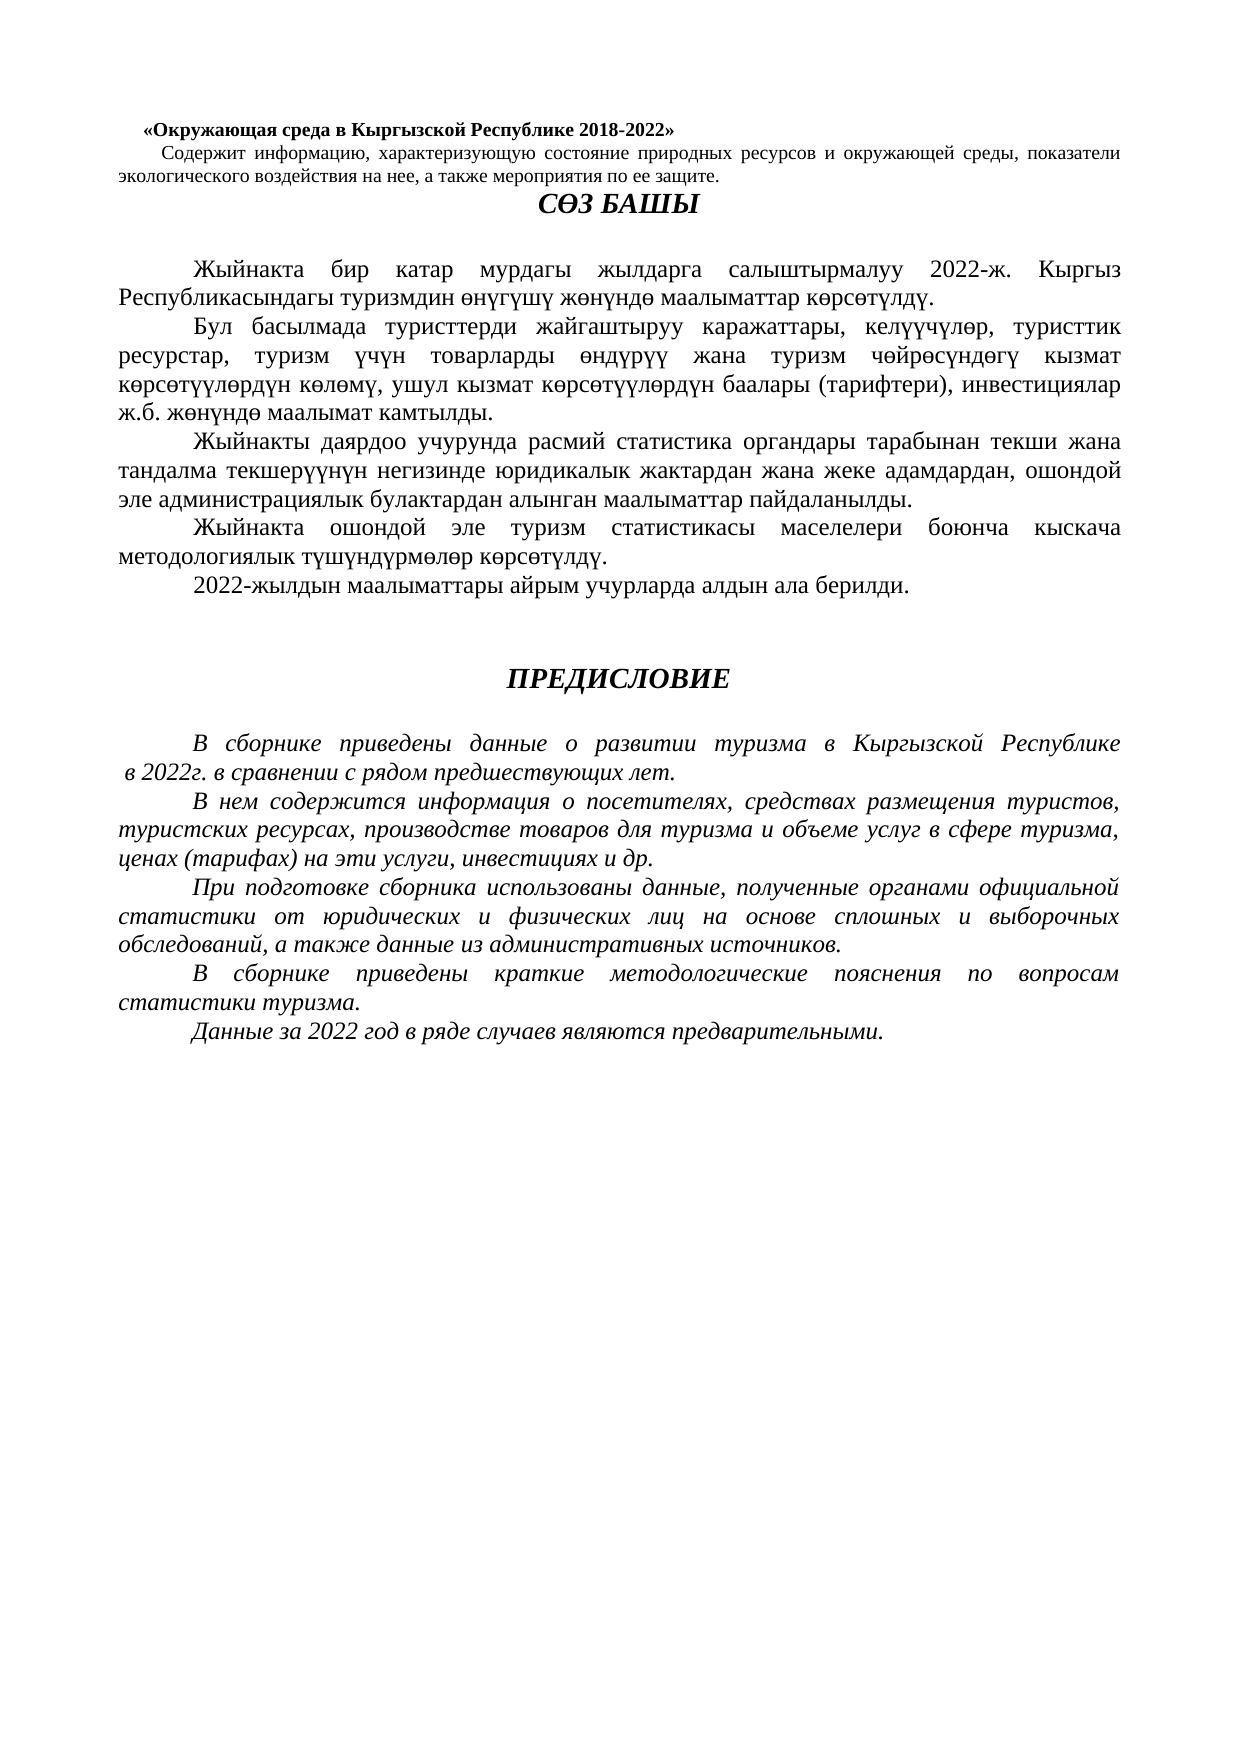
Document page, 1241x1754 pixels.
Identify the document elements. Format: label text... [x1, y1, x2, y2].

text Жыйнакты даярдоо учурунда расмий статистика органдары тарабынан текши жана тандалма текшерүүнүн негизинде юридикалык жактардан жана жеке адамдардан, ошондой эле администрациялык булактардан алынган маалыматтар пайдаланылды. [118, 426, 1122, 512]
text Жыйнакта ошондой эле туризм статистикасы маселелери боюнча кыскача методологиялык түшүндүрмөлөр көрсөтүлдү. [118, 512, 1122, 570]
text 2022-жылдын маалыматтары айрым учурларда алдын ала берилди. [118, 570, 1122, 599]
text В сборнике приведены краткие методологические пояснения по вопросам статистики туризма. [118, 958, 1122, 1016]
text ПРЕДИСЛОВИЕ [118, 661, 1122, 695]
text В нем содержится информация о посетителях, средствах размещения туристов, туристских ресурсах, производстве товаров для туризма и объеме услуг в сфере туризма, ценах (тарифах) на эти услуги, инвестициях и др. [118, 786, 1122, 872]
text Жыйнакта бир катар мурдагы жылдарга салыштырмалуу 2022-ж. Кыргыз Республикасындагы туризмдин өнүгүшү жөнүндө маалыматтар көрсөтүлдү. [118, 254, 1122, 311]
text СӨЗ БАШЫ [118, 187, 1122, 220]
text Бул басылмада туристтерди жайгаштыруу каражаттары, келүүчүлөр, туристтик ресурстар, туризм үчүн товарларды өндүрүү жана туризм чөйрөсүндөгү кызмат көрсөтүүлөрдүн көлөмү, ушул кызмат көрсөтүүлөрдүн баалары (тарифтери), инвестициялар ж.б. жөнүндө маалымат камтылды. [118, 311, 1122, 426]
text Содержит информацию, характеризующую состояние природных ресурсов и окружающей среды, показатели экологического воздействия на нее, а также мероприятия по ее защите. [118, 141, 1122, 187]
text «Окружающая среда в Кыргызской Республике 2018-2022» [118, 118, 1122, 141]
text В сборнике приведены данные о развитии туризма в Кыргызской Республике в 2022г. в сравнении с рядом предшествующих лет. [118, 728, 1122, 786]
text Данные за 2022 год в ряде случаев являются предварительными. [118, 1016, 1122, 1044]
text При подготовке сборника использованы данные, полученные органами официальной статистики от юридических и физических лиц на основе сплошных и выборочных обследований, а также данные из административных источников. [118, 872, 1122, 958]
